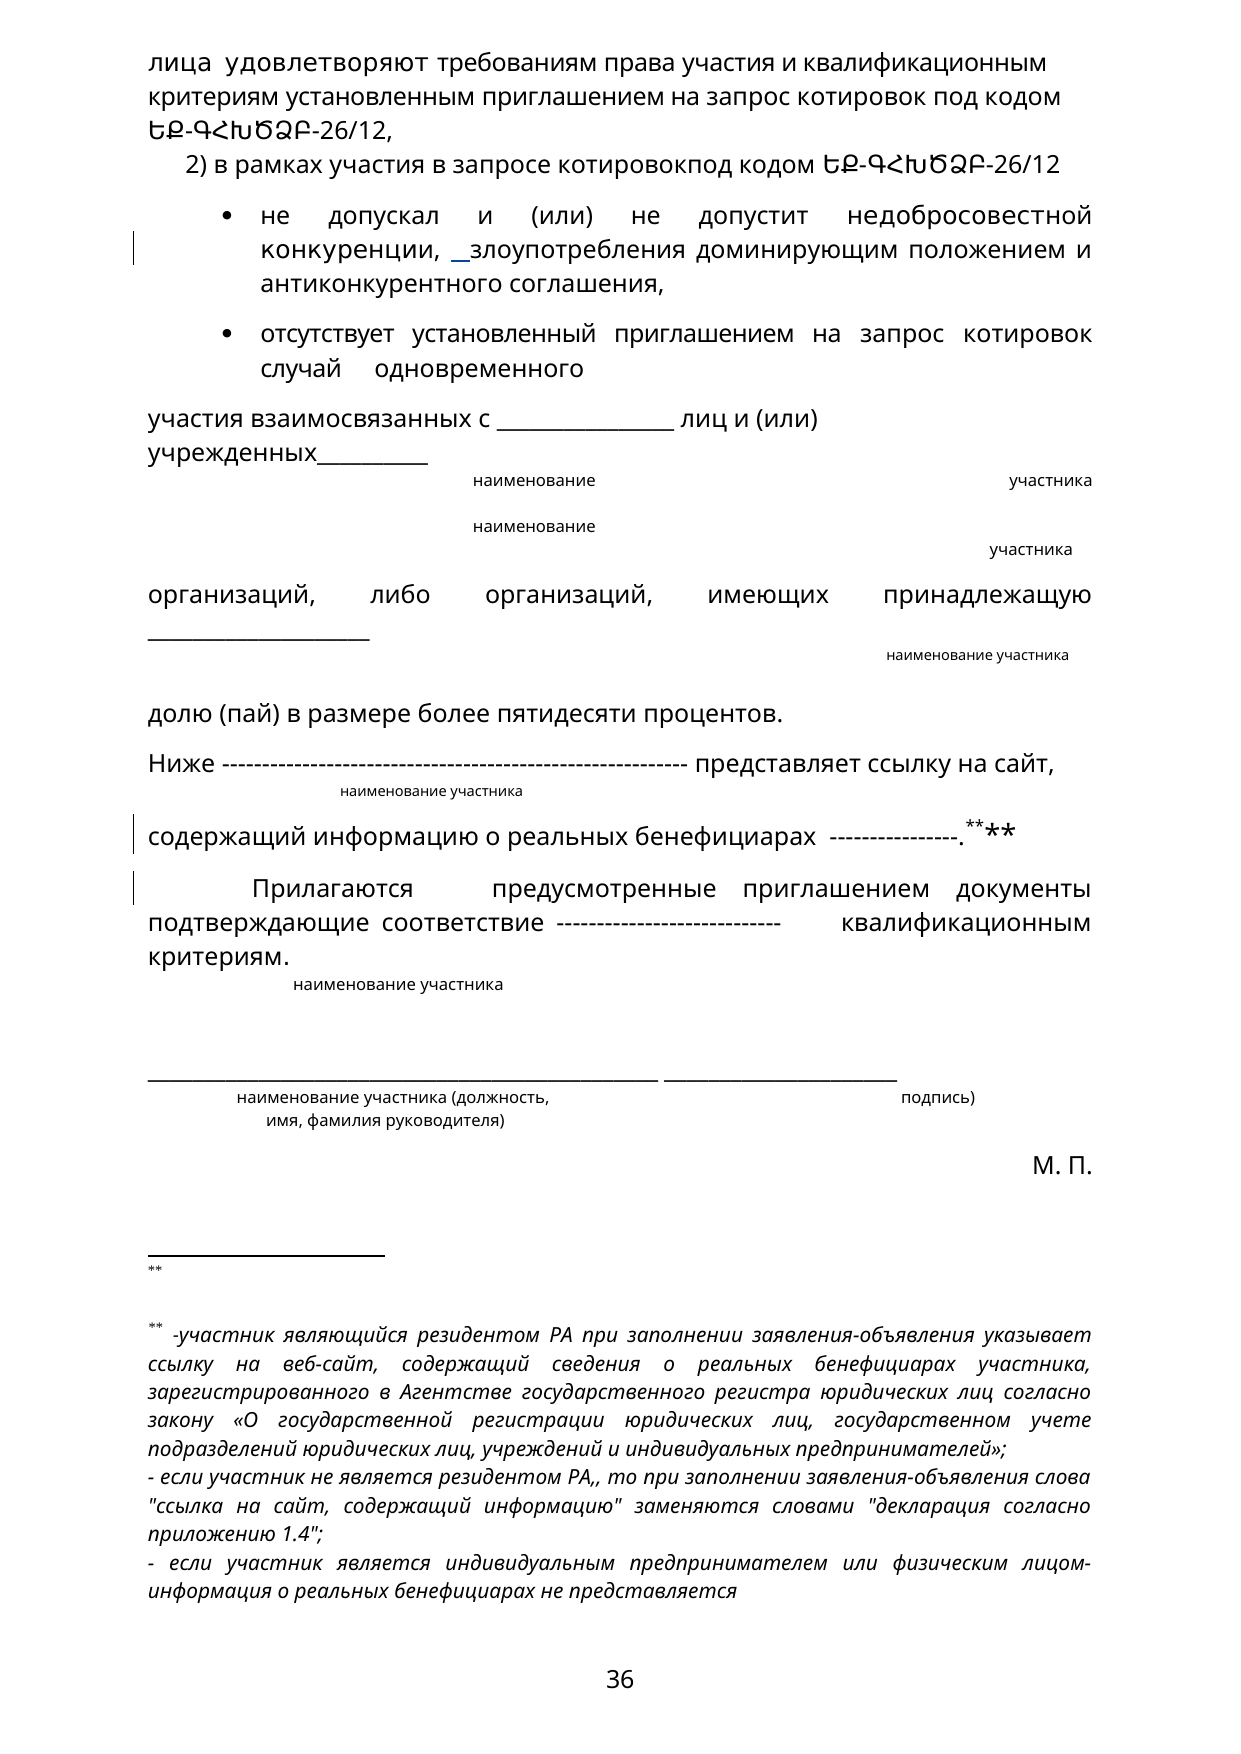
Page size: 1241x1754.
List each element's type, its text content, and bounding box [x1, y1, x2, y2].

list отсутствует установленный приглашением на запрос котировок случай одновременного [223, 316, 1092, 384]
text участия взаимосвязанных с ________________ лиц и (или) учрежденных__________ [148, 401, 1092, 469]
text М. П. [148, 1148, 1092, 1182]
text наименование участника [886, 645, 1092, 679]
text наименование участника [340, 780, 1092, 814]
text Ниже ---------------------------------------------------------- представляет ссылку на сайт, [148, 746, 1092, 780]
text 2) в рамках участия в запросе котировокпод кодом ԵՔ-ԳՀԽԾՁԲ-26/12 [185, 147, 1092, 181]
text наименование участника [148, 973, 1092, 996]
text наименование участника наименование [473, 469, 1092, 537]
text организаций, либо организаций, имеющих принадлежащую ____________________ [148, 577, 1092, 645]
text имя, фамилия руководителя) [266, 1109, 1092, 1131]
text лица удовлетворяют требованиям права участия и квалификационным критериям установленным приглашением на запрос котировок под кодом ԵՔ-ԳՀԽԾՁԲ-26/12, [148, 44, 1092, 147]
text Прилагаются предусмотренные приглашением документы подтверждающие соответствие ---------------------------- квалификационным критериям. [148, 871, 1092, 973]
text содержащий информацию о реальных бенефициарах ----------------.** [148, 814, 1092, 854]
text участника [989, 537, 1092, 560]
text ______________________________________________ _____________________ [148, 1052, 1092, 1086]
text наименование участника (должность, подпись) [236, 1086, 1092, 1109]
text долю (пай) в размере более пятидесяти процентов. [148, 695, 1092, 729]
list не допускал и (или) не допустит недобросовестной конкуренции, злоупотребления доминирующим положением и антиконкурентного соглашения, [223, 197, 1092, 299]
